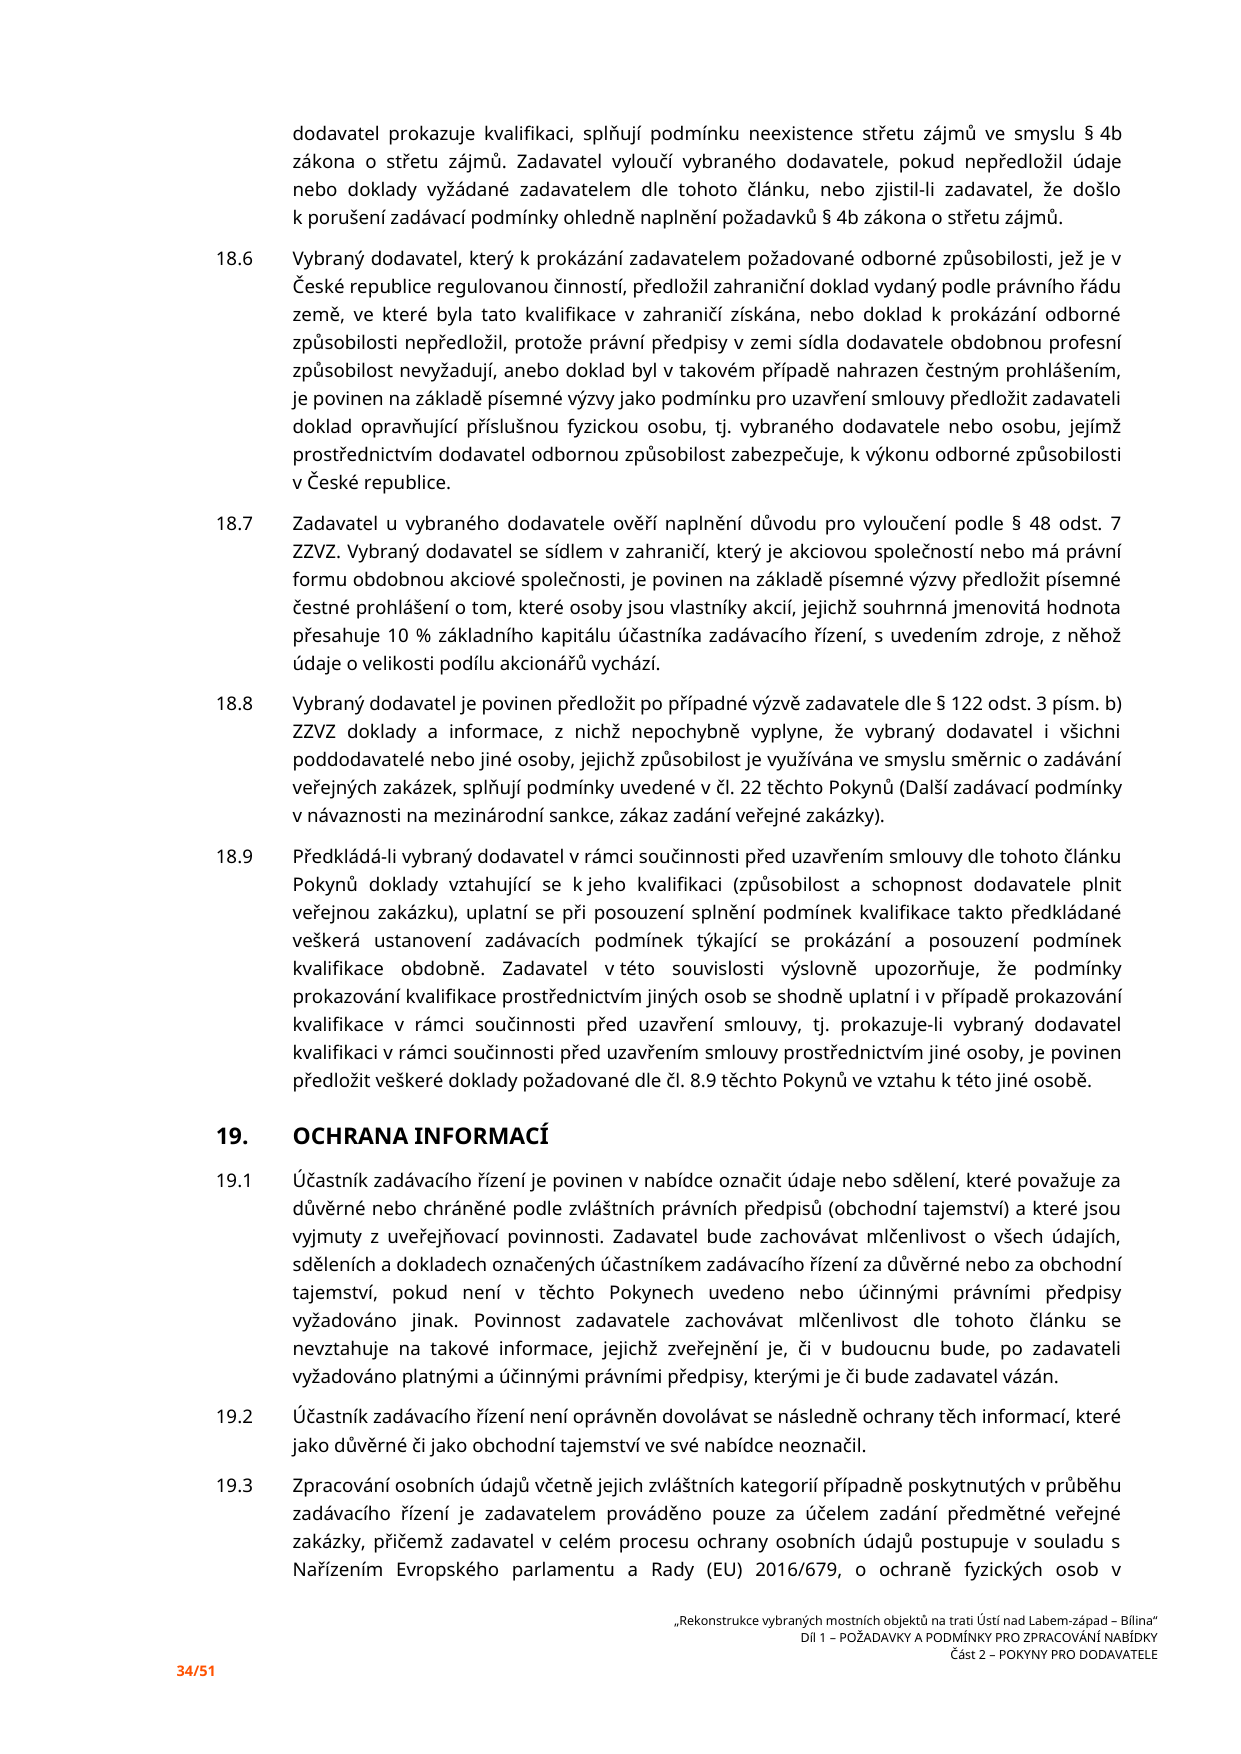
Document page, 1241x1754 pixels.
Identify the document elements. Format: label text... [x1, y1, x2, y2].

text Vybraný dodavatel je povinen předložit po případné výzvě zadavatele dle § 122 odst. 3 písm. b) ZZVZ doklady a informace, z nichž nepochybně vyplyne, že vybraný dodavatel i všichni poddodavatelé nebo jiné osoby, jejichž způsobilost je využívána ve smyslu směrnic o zadávání veřejných zakázek, splňují podmínky uvedené v čl. 22 těchto Pokynů (Další zadávací podmínky v návaznosti na mezinárodní sankce, zákaz zadání veřejné zakázky). [216, 691, 1122, 828]
text Zadavatel u vybraného dodavatele ověří naplnění důvodu pro vyloučení podle § 48 odst. 7 ZZVZ. Vybraný dodavatel se sídlem v zahraničí, který je akciovou společností nebo má právní formu obdobnou akciové společnosti, je povinen na základě písemné výzvy předložit písemné čestné prohlášení o tom, které osoby jsou vlastníky akcií, jejichž souhrnná jmenovitá hodnota přesahuje 10 % základního kapitálu účastníka zadávacího řízení, s uvedením zdroje, z něhož údaje o velikosti podílu akcionářů vychází. [216, 510, 1122, 676]
text Předkládá-li vybraný dodavatel v rámci součinnosti před uzavřením smlouvy dle tohoto článku Pokynů doklady vztahující se k jeho kvalifikaci (způsobilost a schopnost dodavatele plnit veřejnou zakázku), uplatní se při posouzení splnění podmínek kvalifikace takto předkládané veškerá ustanovení zadávacích podmínek týkající se prokázání a posouzení podmínek kvalifikace obdobně. Zadavatel v této souvislosti výslovně upozorňuje, že podmínky prokazování kvalifikace prostřednictvím jiných osob se shodně uplatní i v případě prokazování kvalifikace v rámci součinnosti před uzavření smlouvy, tj. prokazuje-li vybraný dodavatel kvalifikaci v rámci součinnosti před uzavřením smlouvy prostřednictvím jiné osoby, je povinen předložit veškeré doklady požadované dle čl. 8.9 těchto Pokynů ve vztahu k této jiné osobě. [216, 843, 1122, 1093]
text Účastník zadávacího řízení není oprávněn dovolávat se následně ochrany těch informací, které jako důvěrné či jako obchodní tajemství ve své nabídce neoznačil. [216, 1404, 1122, 1457]
text OCHRANA INFORMACÍ [216, 1120, 1122, 1152]
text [216, 121, 1122, 230]
text Vybraný dodavatel, který k prokázání zadavatelem požadované odborné způsobilosti, jež je v České republice regulovanou činností, předložil zahraniční doklad vydaný podle právního řádu země, ve které byla tato kvalifikace v zahraničí získána, nebo doklad k prokázání odborné způsobilosti nepředložil, protože právní předpisy v zemi sídla dodavatele obdobnou profesní způsobilost nevyžadují, anebo doklad byl v takovém případě nahrazen čestným prohlášením, je povinen na základě písemné výzvy jako podmínku pro uzavření smlouvy předložit zadavateli doklad opravňující příslušnou fyzickou osobu, tj. vybraného dodavatele nebo osobu, jejímž prostřednictvím dodavatel odbornou způsobilost zabezpečuje, k výkonu odborné způsobilosti v České republice. [216, 245, 1122, 495]
text Účastník zadávacího řízení je povinen v nabídce označit údaje nebo sdělení, které považuje za důvěrné nebo chráněné podle zvláštních právních předpisů (obchodní tajemství) a které jsou vyjmuty z uveřejňovací povinnosti. Zadavatel bude zachovávat mlčenlivost o všech údajích, sděleních a dokladech označených účastníkem zadávacího řízení za důvěrné nebo za obchodní tajemství, pokud není v těchto Pokynech uvedeno nebo účinnými právními předpisy vyžadováno jinak. Povinnost zadavatele zachovávat mlčenlivost dle tohoto článku se nevztahuje na takové informace, jejichž zveřejnění je, či v budoucnu bude, po zadavateli vyžadováno platnými a účinnými právními předpisy, kterými je či bude zadavatel vázán. [216, 1167, 1122, 1389]
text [216, 1472, 1122, 1582]
